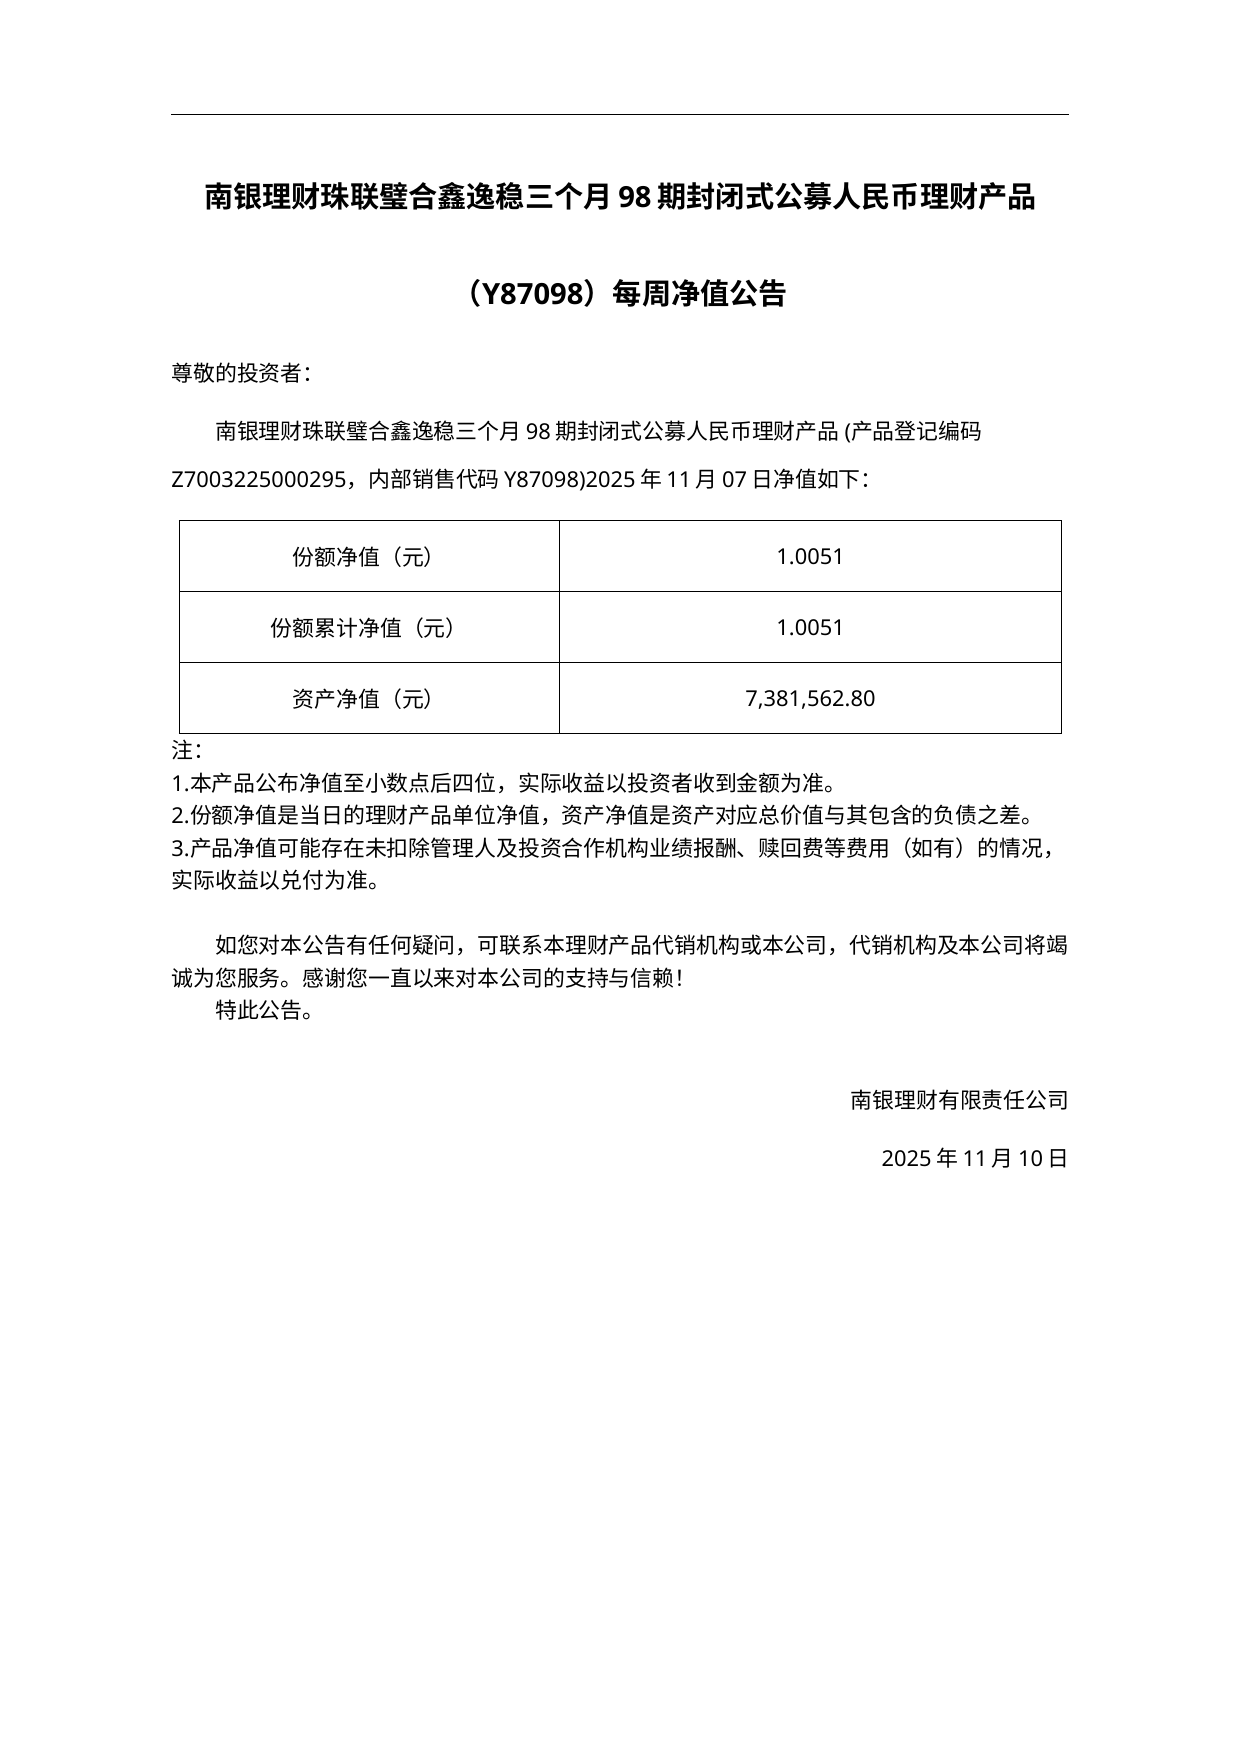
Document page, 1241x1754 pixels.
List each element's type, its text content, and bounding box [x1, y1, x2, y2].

table_cell 1.0051 [560, 592, 1061, 662]
table_cell 7,381,562.80 [560, 663, 1061, 733]
text 3.产品净值可能存在未扣除管理人及投资合作机构业绩报酬、赎回费等费用（如有）的情况，实际收益以兑付为准。 [171, 830, 1069, 895]
text 特此公告。 [171, 993, 1069, 1025]
table_header 份额净值（元） [180, 521, 559, 591]
text 尊敬的投资者： [171, 355, 1069, 388]
text 1.本产品公布净值至小数点后四位，实际收益以投资者收到金额为准。 [171, 765, 1069, 798]
table_cell 资产净值（元） [180, 663, 559, 733]
table_header 1.0051 [560, 521, 1061, 591]
table_cell 份额累计净值（元） [180, 592, 559, 662]
text 注： [171, 733, 1069, 765]
text 2.份额净值是当日的理财产品单位净值，资产净值是资产对应总价值与其包含的负债之差。 [171, 798, 1069, 830]
text 南银理财珠联璧合鑫逸稳三个月98期封闭式公募人民币理财产品 (产品登记编码Z7003225000295，内部销售代码Y87098)2025年11月07日净值如下： [171, 413, 1069, 494]
text 南银理财有限责任公司 [171, 1082, 1069, 1115]
text 南银理财珠联璧合鑫逸稳三个月98期封闭式公募人民币理财产品（Y87098）每周净值公告 [171, 162, 1069, 324]
text 2025年11月10日 [171, 1140, 1069, 1173]
text 如您对本公告有任何疑问，可联系本理财产品代销机构或本公司，代销机构及本公司将竭诚为您服务。感谢您一直以来对本公司的支持与信赖！ [171, 928, 1069, 993]
